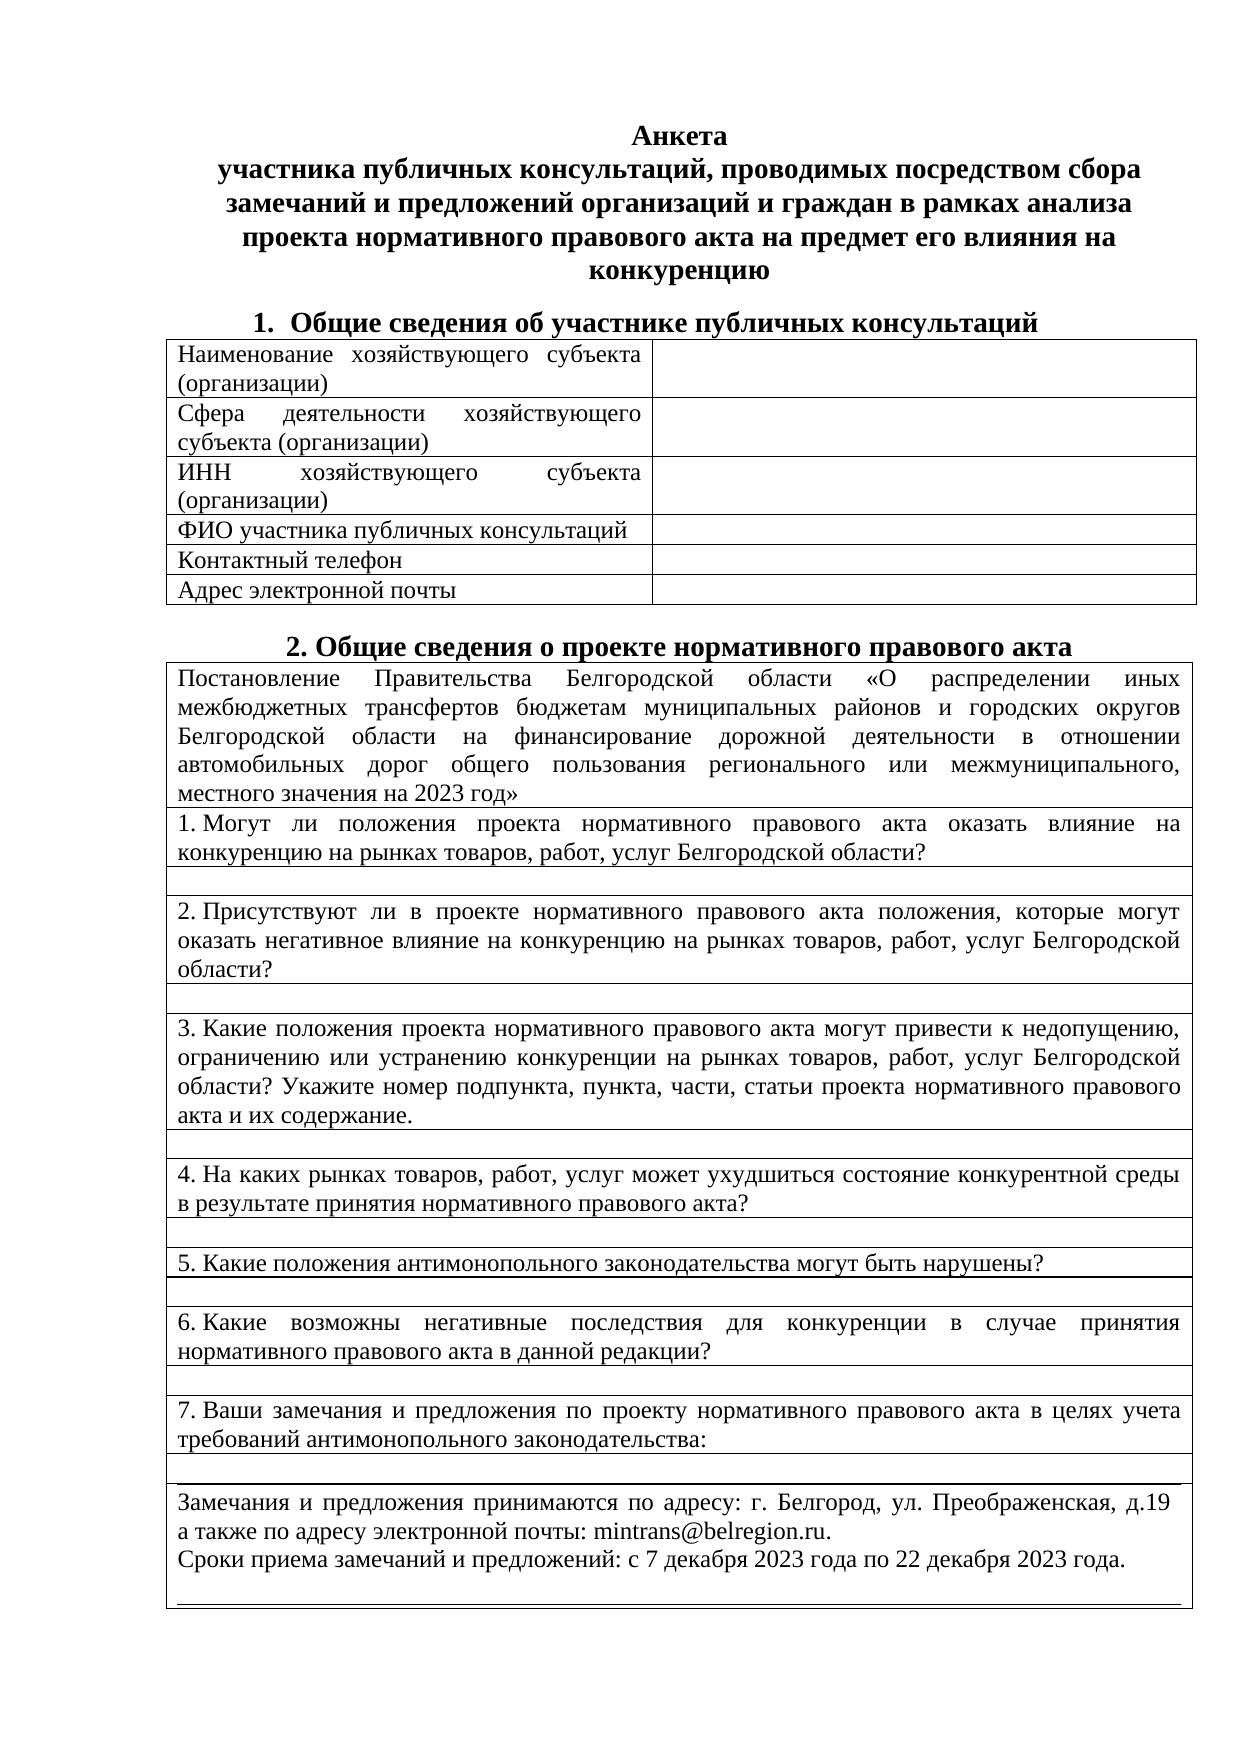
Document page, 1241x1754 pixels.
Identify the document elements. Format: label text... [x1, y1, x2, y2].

table_cell Адрес электронной почты [167, 575, 652, 603]
table_cell [653, 457, 1196, 514]
table_cell [653, 515, 1196, 544]
table_cell [167, 984, 1192, 1012]
table_cell [167, 1454, 1192, 1483]
table_header [653, 340, 1196, 397]
table_cell Сфера деятельности хозяйствующего субъекта (организации) [167, 398, 652, 456]
table_cell ИНН хозяйствующего субъекта (организации) [167, 457, 652, 514]
table_cell 5. Какие положения антимонопольного законодательства могут быть нарушены? [167, 1248, 1192, 1276]
table_cell [167, 1130, 1192, 1158]
table_cell 1. Могут ли положения проекта нормативного правового акта оказать влияние на конкуренцию на рынках товаров, работ, услуг Белгородской области? [167, 808, 1192, 866]
table_cell 7. Ваши замечания и предложения по проекту нормативного правового акта в целях учета требований антимонопольного законодательства: [167, 1396, 1192, 1453]
table_cell [167, 867, 1192, 895]
table_cell [653, 398, 1196, 456]
table_cell [167, 1366, 1192, 1394]
table_cell 2. Присутствуют ли в проекте нормативного правового акта положения, которые могут оказать негативное влияние на конкуренцию на рынках товаров, работ, услуг Белгородской области? [167, 896, 1192, 983]
text участника публичных консультаций, проводимых посредством сбора замечаний и предложений организаций и граждан в рамках анализа проекта нормативного правового акта на предмет его влияния на конкуренцию [177, 152, 1181, 286]
table_cell [653, 575, 1196, 603]
table_header Наименование хозяйствующего субъекта (организации) [167, 340, 652, 397]
table_cell [167, 1278, 1192, 1306]
text 2. Общие сведения о проекте нормативного правового акта [177, 629, 1181, 662]
table_cell 3. Какие положения проекта нормативного правового акта могут привести к недопущению, ограничению или устранению конкуренции на рынках товаров, работ, услуг Белгородской области? Укажите номер подпункта, пункта, части, статьи проекта нормативного правового акта и их содержание. [167, 1014, 1192, 1128]
table_header Постановление Правительства Белгородской области «О распределении иных межбюджетных трансфертов бюджетам муниципальных районов и городских округов Белгородской области на финансирование дорожной деятельности в отношении автомобильных дорог общего пользования регионального или межмуниципального, местного значения на 2023 год» [167, 663, 1192, 807]
table_cell ФИО участника публичных консультаций [167, 515, 652, 544]
table_cell [653, 545, 1196, 574]
table_cell 6. Какие возможны негативные последствия для конкуренции в случае принятия нормативного правового акта в данной редакции? [167, 1307, 1192, 1365]
table_cell Контактный телефон [167, 545, 652, 574]
list Общие сведения об участнике публичных консультаций [252, 305, 1181, 338]
table_cell [167, 1218, 1192, 1247]
table_cell 4. На каких рынках товаров, работ, услуг может ухудшиться состояние конкурентной среды в результате принятия нормативного правового акта? [167, 1159, 1192, 1217]
table_cell Замечания и предложения принимаются по адресу: г. Белгород, ул. Преображенская, д.19 а также по адресу электронной почты: mintrans@belregion.ru. Сроки приема замечаний и предложений: с 7 декабря 2023 года по 22 декабря 2023 года. [167, 1484, 1192, 1607]
text Анкета [177, 118, 1181, 152]
